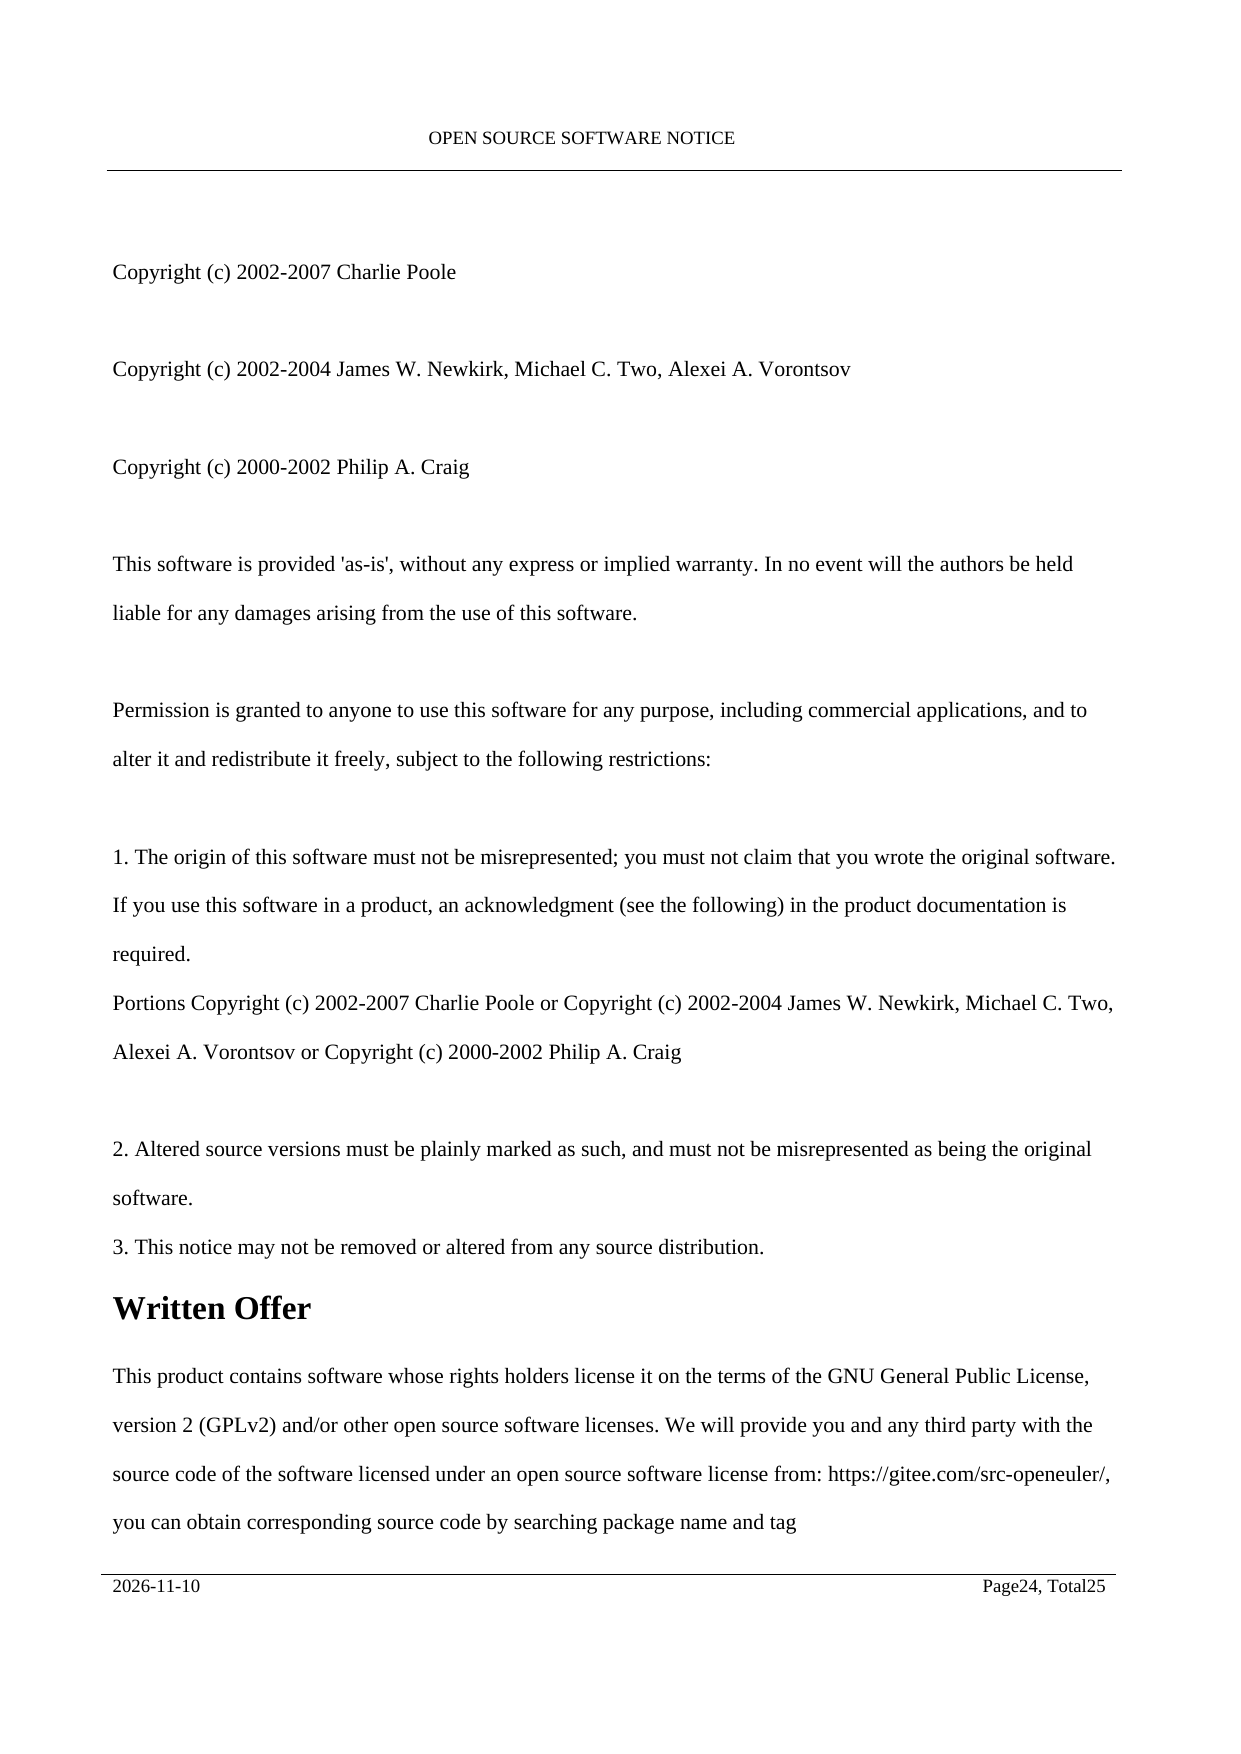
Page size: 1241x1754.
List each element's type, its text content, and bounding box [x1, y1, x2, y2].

text Written Offer [112, 1275, 1128, 1340]
text This product contains software whose rights holders license it on the terms of the GNU General Public License, version 2 (GPLv2) and/or other open source software licenses. We will provide you and any third party with the source code of the software licensed under an open source software license from: https://gitee.com/src-openeuler/, you can obtain corresponding source code by searching package name and tag [112, 1359, 1128, 1538]
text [112, 206, 1128, 1263]
